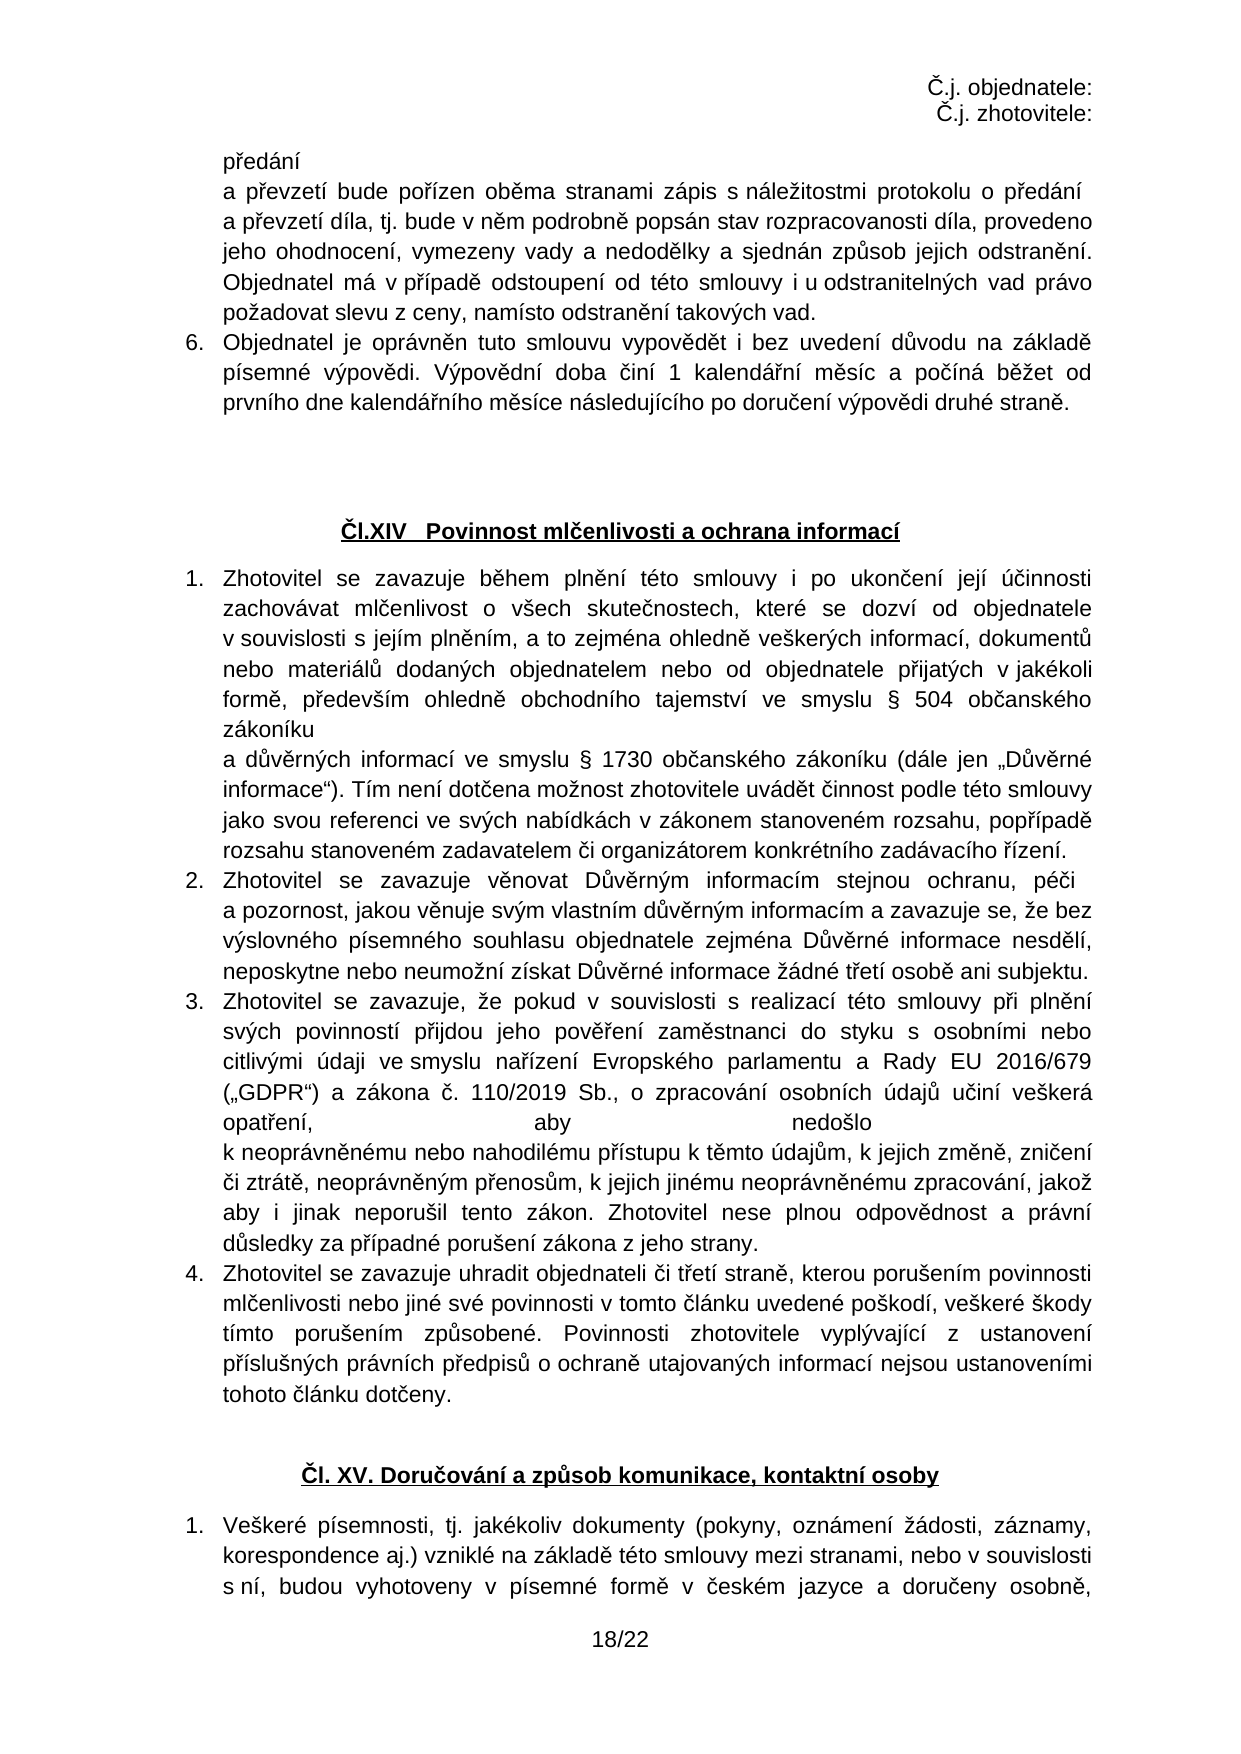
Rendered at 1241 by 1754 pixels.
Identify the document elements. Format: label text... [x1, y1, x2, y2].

list Zhotovitel se zavazuje, že pokud v souvislosti s realizací této smlouvy při plnění svých povinností přijdou jeho pověření zaměstnanci do styku s osobními nebo citlivými údaji ve smyslu nařízení Evropského parlamentu a Rady EU 2016/679 („GDPR“) a zákona č. 110/2019 Sb., o zpracování osobních údajů učiní veškerá opatření, aby nedošlo k neoprávněnému nebo nahodilému přístupu k těmto údajům, k jejich změně, zničení či ztrátě, neoprávněným přenosům, k jejich jinému neoprávněnému zpracování, jakož aby i jinak neporušil tento zákon. Zhotovitel nese plnou odpovědnost a právní důsledky za případné porušení zákona z jeho strany. [185, 988, 1093, 1256]
list Zhotovitel se zavazuje během plnění této smlouvy i po ukončení její účinnosti zachovávat mlčenlivost o všech skutečnostech, které se dozví od objednatele v souvislosti s jejím plněním, a to zejména ohledně veškerých informací, dokumentů nebo materiálů dodaných objednatelem nebo od objednatele přijatých v jakékoli formě, především ohledně obchodního tajemství ve smyslu § 504 občanského zákoníku a důvěrných informací ve smyslu § 1730 občanského zákoníku (dále jen „Důvěrné informace“). Tím není dotčena možnost zhotovitele uvádět činnost podle této smlouvy jako svou referenci ve svých nabídkách v zákonem stanoveném rozsahu, popřípadě rozsahu stanoveném zadavatelem či organizátorem konkrétního zadávacího řízení. [185, 565, 1093, 863]
text Čl.XIV Povinnost mlčenlivosti a ochrana informací [148, 518, 1093, 544]
list Zhotovitel se zavazuje věnovat Důvěrným informacím stejnou ochranu, péči a pozornost, jakou věnuje svým vlastním důvěrným informacím a zavazuje se, že bez výslovného písemného souhlasu objednatele zejména Důvěrné informace nesdělí, neposkytne nebo neumožní získat Důvěrné informace žádné třetí osobě ani subjektu. [185, 867, 1093, 984]
list Objednatel je oprávněn tuto smlouvu vypovědět i bez uvedení důvodu na základě písemné výpovědi. Výpovědní doba činí 1 kalendářní měsíc a počíná běžet od prvního dne kalendářního měsíce následujícího po doručení výpovědi druhé straně. [185, 329, 1093, 416]
text Čl. XV. Doručování a způsob komunikace, kontaktní osoby [148, 1462, 1093, 1488]
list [185, 1512, 1093, 1599]
list Zhotovitel se zavazuje uhradit objednateli či třetí straně, kterou porušením povinnosti mlčenlivosti nebo jiné své povinnosti v tomto článku uvedené poškodí, veškeré škody tímto porušením způsobené. Povinnosti zhotovitele vyplývající z ustanovení příslušných právních předpisů o ochraně utajovaných informací nejsou ustanoveními tohoto článku dotčeny. [185, 1260, 1093, 1407]
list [185, 148, 1093, 325]
